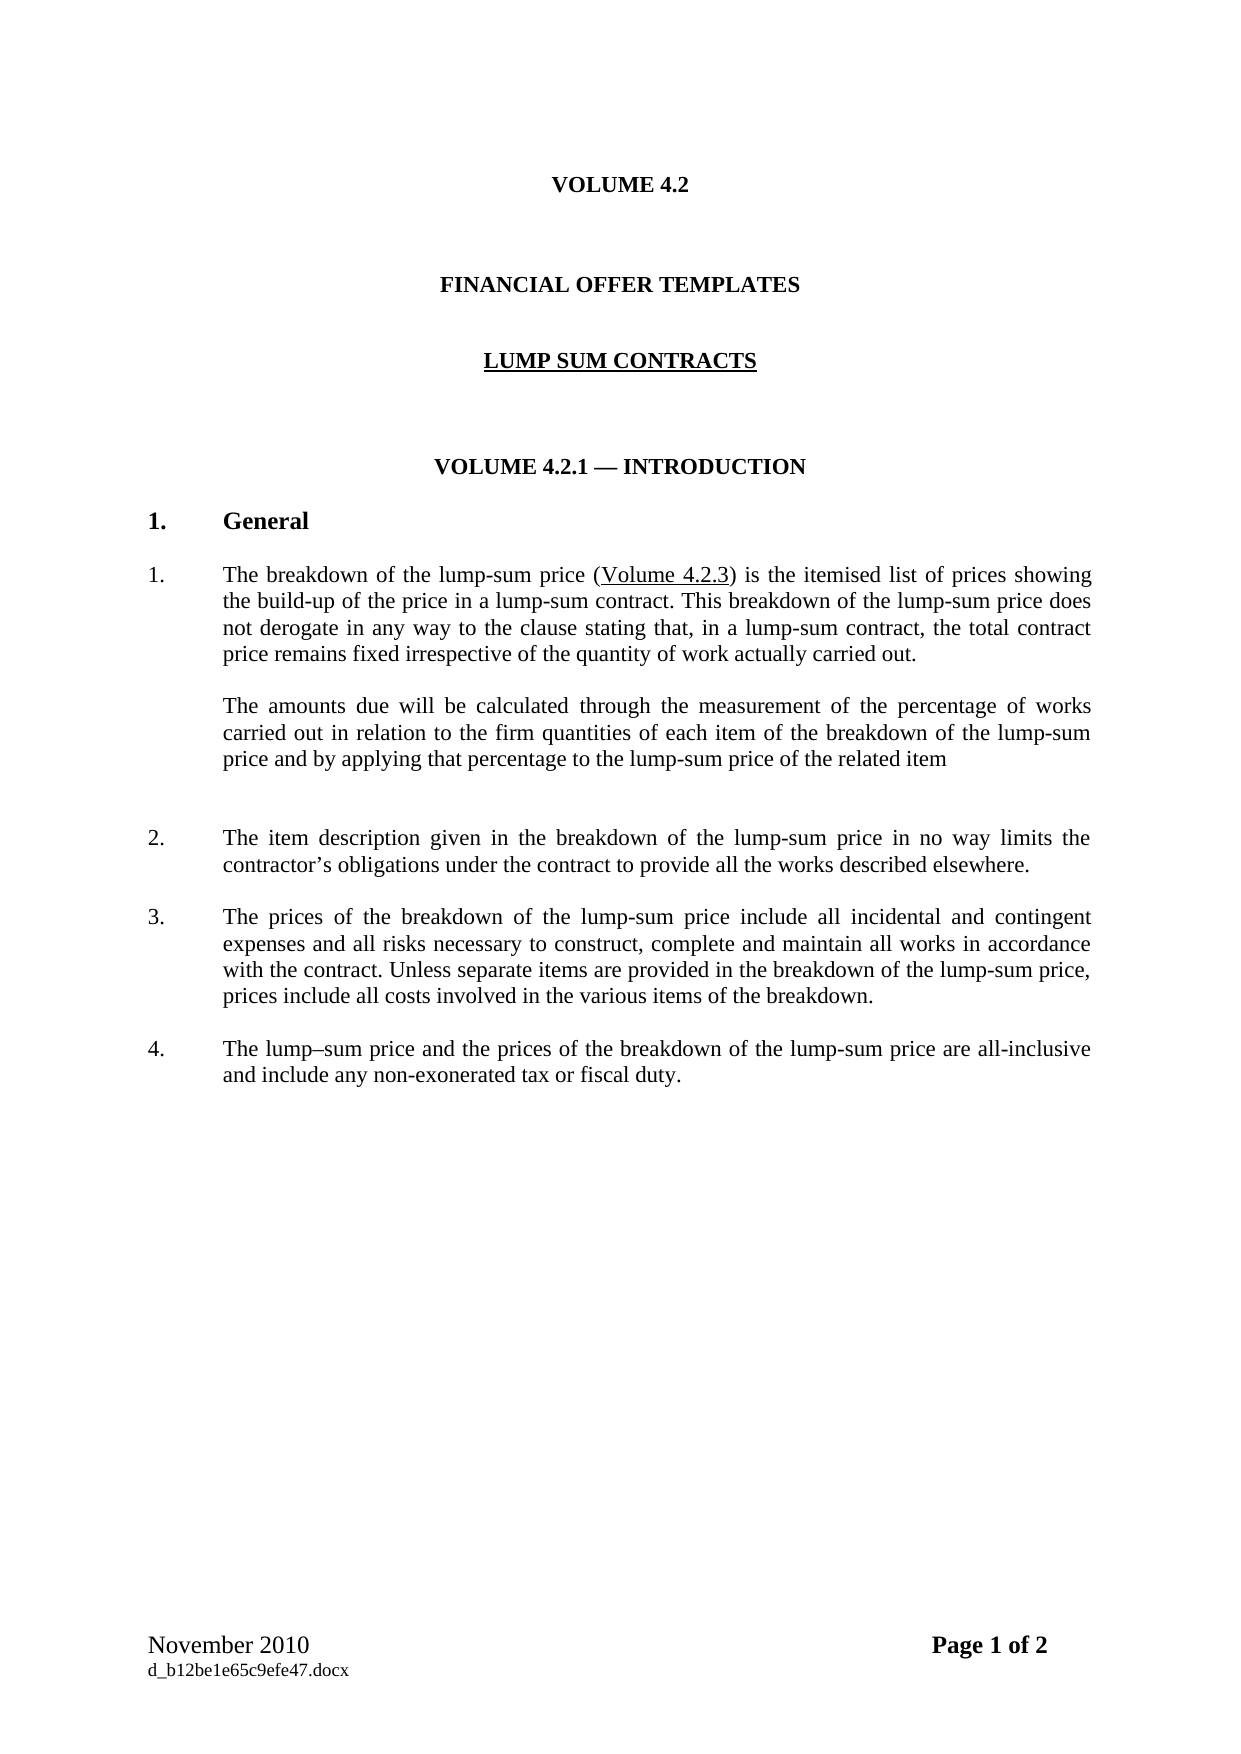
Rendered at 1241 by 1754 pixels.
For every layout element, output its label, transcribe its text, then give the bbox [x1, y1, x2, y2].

text 4. The lump–sum price and the prices of the breakdown of the lump-sum price are all-inclusive and include any non-exonerated tax or fiscal duty. [148, 1035, 1093, 1088]
text FINANCIAL OFFER TEMPLATES [148, 273, 1093, 298]
text 1. The breakdown of the lump-sum price (Volume 4.2.3) is the itemised list of prices showing the build-up of the price in a lump-sum contract. This breakdown of the lump-sum price does not derogate in any way to the clause stating that, in a lump-sum contract, the total contract price remains fixed irrespective of the quantity of work actually carried out. [148, 561, 1093, 666]
text 2. The item description given in the breakdown of the lump-sum price in no way limits the contractor’s obligations under the contract to provide all the works described elsewhere. [148, 824, 1093, 877]
text VOLUME 4.2.1 — INTRODUCTION [148, 453, 1093, 479]
text 1. General [148, 506, 1093, 534]
text 3. The prices of the breakdown of the lump-sum price include all incidental and contingent expenses and all risks necessary to construct, complete and maintain all works in accordance with the contract. Unless separate items are provided in the breakdown of the lump-sum price, prices include all costs involved in the various items of the breakdown. [148, 903, 1093, 1009]
text The amounts due will be calculated through the measurement of the percentage of works carried out in relation to the firm quantities of each item of the breakdown of the lump-sum price and by applying that percentage to the lump-sum price of the related item [223, 693, 1093, 772]
text LUMP SUM CONTRACTS [148, 348, 1093, 374]
text VOLUME 4.2 [148, 173, 1093, 198]
